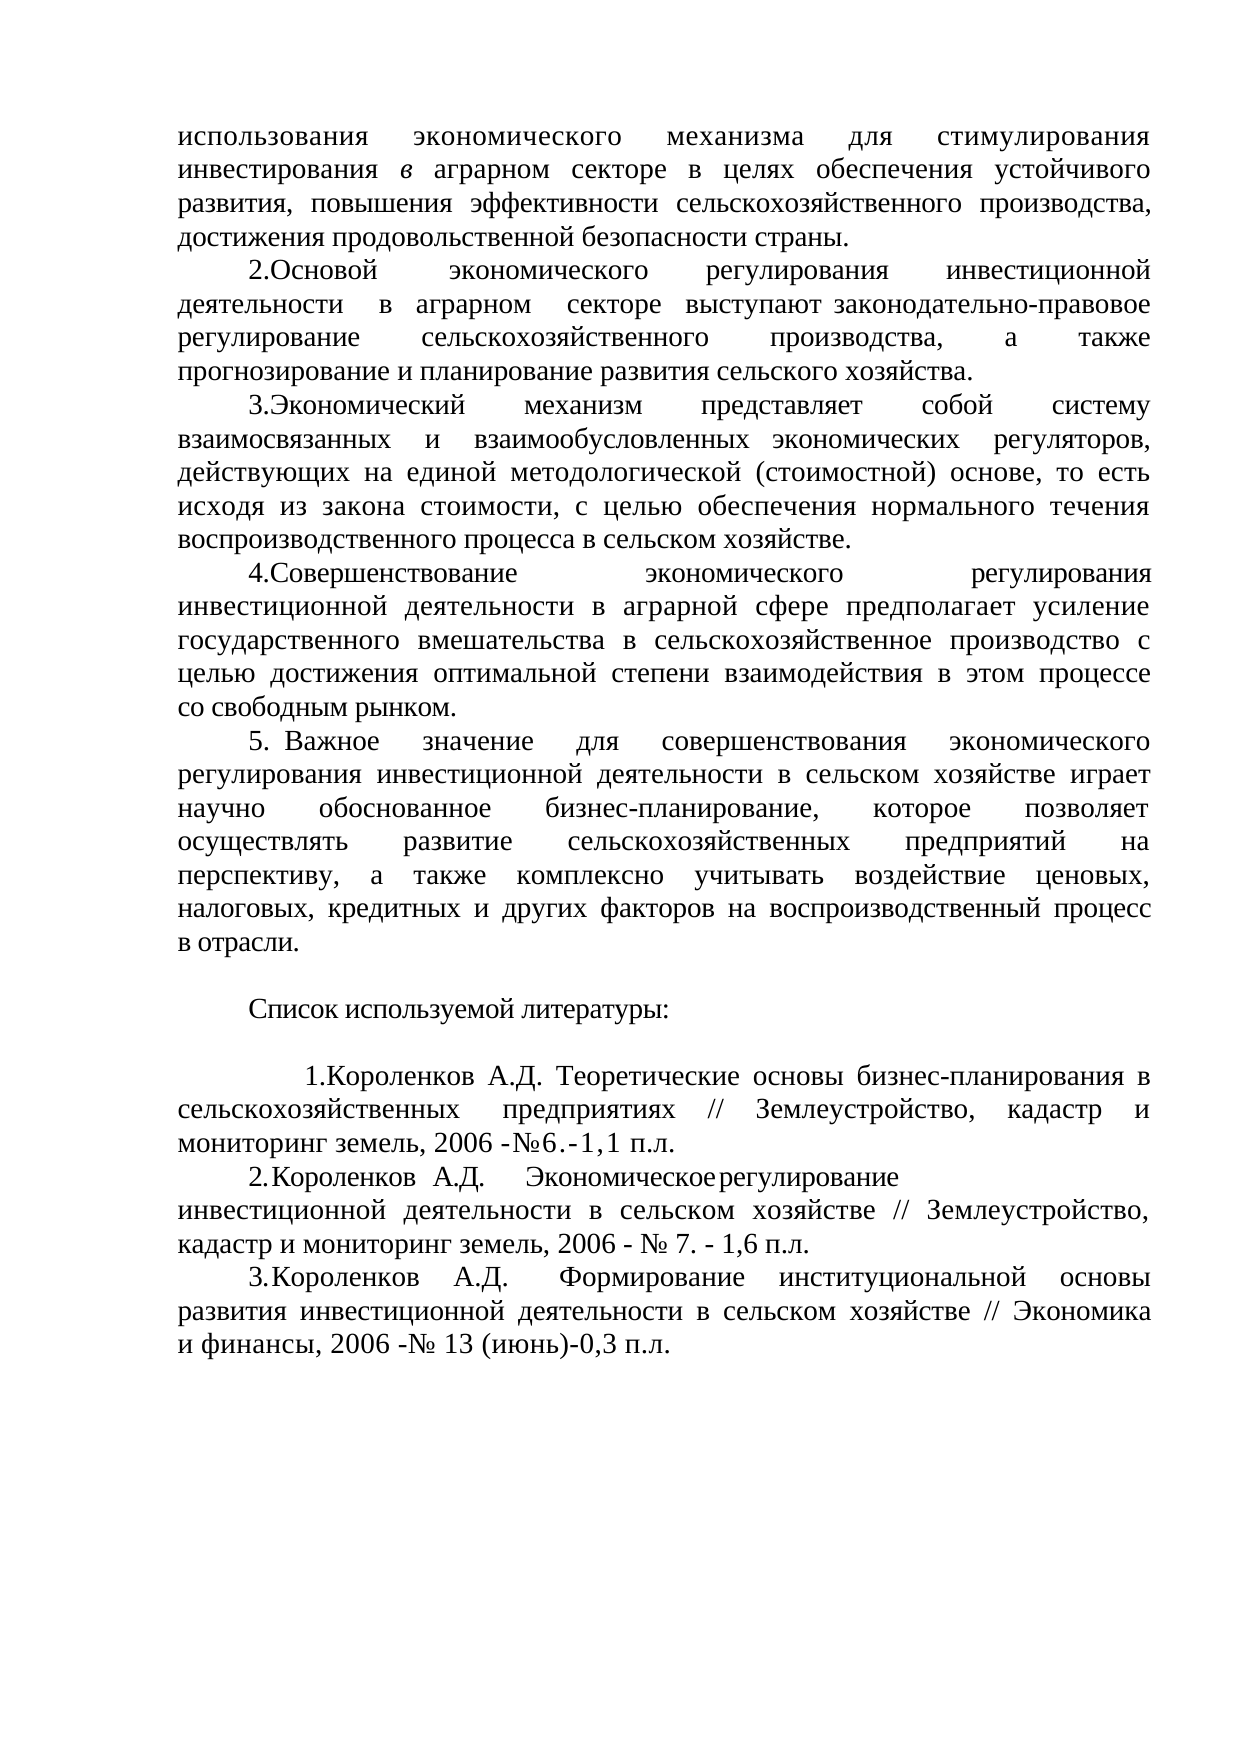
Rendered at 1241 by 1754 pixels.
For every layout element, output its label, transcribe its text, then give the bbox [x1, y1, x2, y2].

text 2.Основой экономического регулирования инвестиционной деятельности в аграрном секторе выступают законодательно-правовое регулирование сельскохозяйственного производства, а также прогнозирование и планирование развития сельского хозяйства. [177, 252, 1152, 386]
text 1.Короленков А.Д. Теоретические основы бизнес-планирования в сельскохозяйственных предприятиях // Землеустройство, кадастр и мониторинг земель, 2006 -№6.-1,1 п.л. [177, 1058, 1152, 1159]
list Короленков А.Д. Формирование институциональной основы развития инвестиционной деятельности в сельском хозяйстве // Экономика и финансы, 2006 -№ 13 (июнь)-0,3 п.л. [177, 1259, 1152, 1360]
list Короленков А.Д. Экономическое регулирование инвестиционной деятельности в сельском хозяйстве // Землеустройство, кадастр и мониторинг земель, 2006 - № 7. - 1,6 п.л. [177, 1159, 1152, 1259]
text 5. Важное значение для совершенствования экономического регулирования инвестиционной деятельности в сельском хозяйстве играет научно обоснованное бизнес-планирование, которое позволяет осуществлять развитие сельскохозяйственных предприятий на перспективу, а также комплексно учитывать воздействие ценовых, налоговых, кредитных и других факторов на воспроизводственный процесс в отрасли. [177, 723, 1152, 957]
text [177, 118, 1152, 252]
text Список используемой литературы: [177, 991, 1152, 1024]
text 4.Совершенствование экономического регулирования инвестиционной деятельности в аграрной сфере предполагает усиление государственного вмешательства в сельскохозяйственное производство с целью достижения оптимальной степени взаимодействия в этом процессе со свободным рынком. [177, 555, 1152, 723]
text 3.Экономический механизм представляет собой систему взаимосвязанных и взаимообусловленных экономических регуляторов, действующих на единой методологической (стоимостной) основе, то есть исходя из закона стоимости, с целью обеспечения нормального течения воспроизводственного процесса в сельском хозяйстве. [177, 387, 1152, 555]
